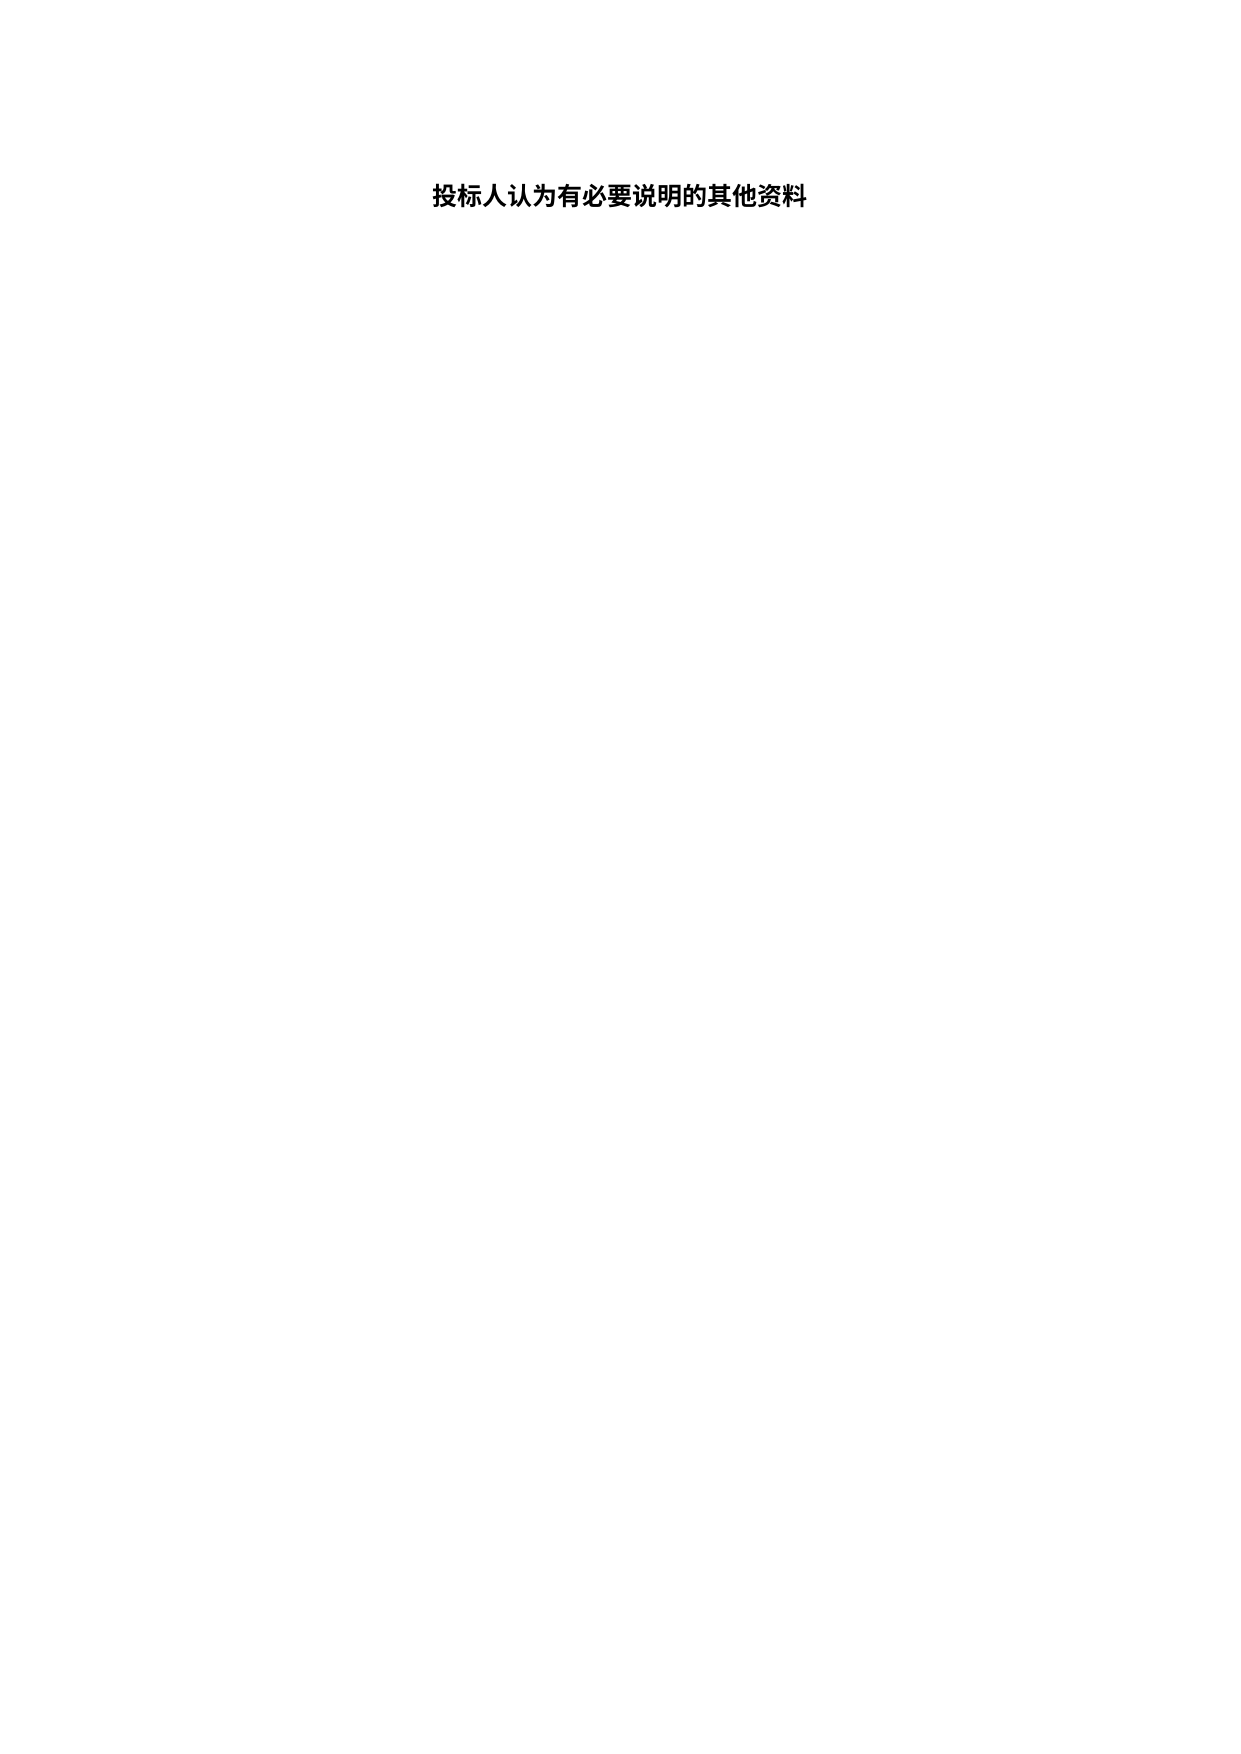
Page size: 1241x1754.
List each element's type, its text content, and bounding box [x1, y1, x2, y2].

text 投标人认为有必要说明的其他资料 [187, 162, 1053, 227]
